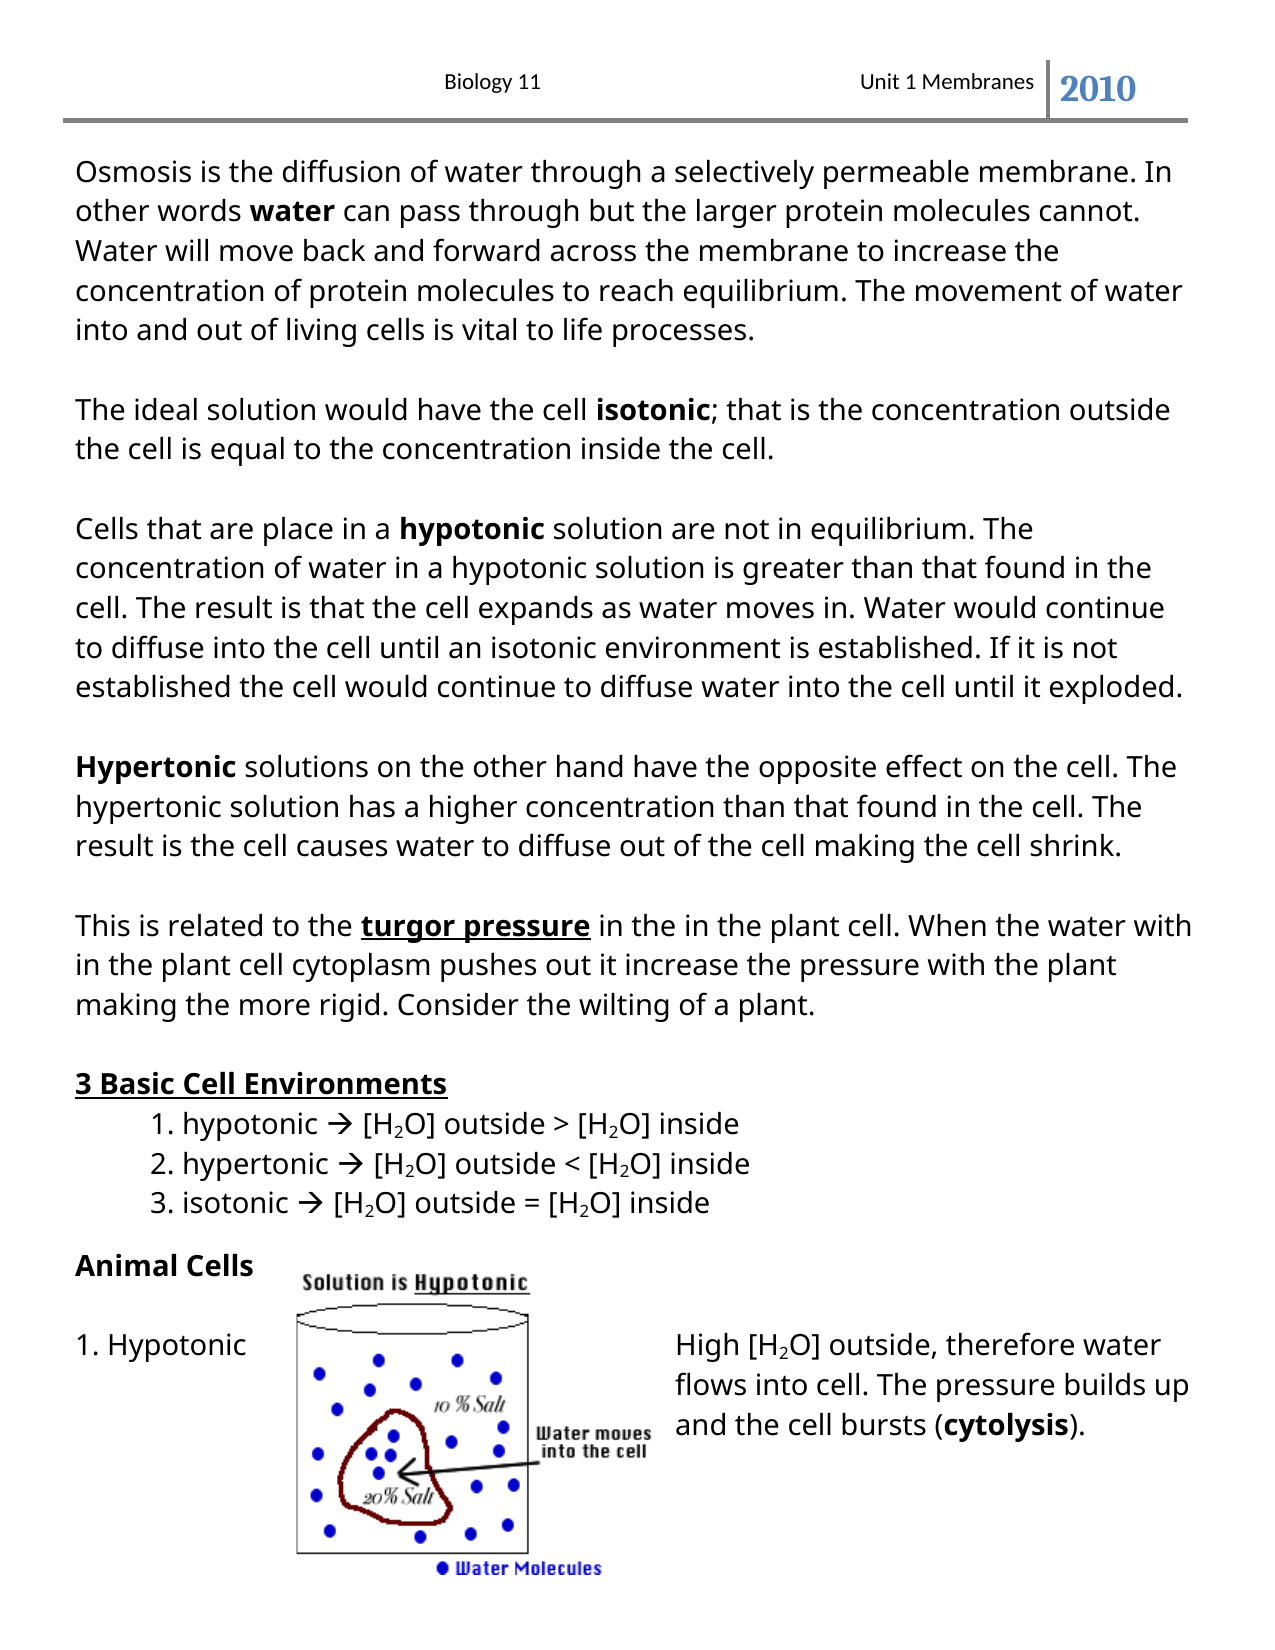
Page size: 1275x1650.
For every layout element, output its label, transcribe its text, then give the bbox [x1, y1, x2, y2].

text 3. isotonic [H2O] outside = [H2O] inside [75, 1183, 1200, 1222]
picture [296, 1274, 652, 1575]
text 1. hypotonic [H2O] outside > [H2O] inside [75, 1103, 1200, 1143]
text 1. Hypotonic High [H2O] outside, therefore water flows into cell. The pressure builds up and the cell bursts (cytolysis). [75, 1324, 296, 1443]
text Animal Cells [75, 1245, 1200, 1285]
text The ideal solution would have the cell isotonic; that is the concentration outside the cell is equal to the concentration inside the cell. [75, 389, 1200, 468]
text 1. Hypotonic High [H2O] outside, therefore water flows into cell. The pressure builds up and the cell bursts (cytolysis). [652, 1324, 1200, 1443]
text Hypertonic solutions on the other hand have the opposite effect on the cell. The hypertonic solution has a higher concentration than that found in the cell. The result is the cell causes water to diffuse out of the cell making the cell shrink. [75, 746, 1200, 865]
text This is related to the turgor pressure in the in the plant cell. When the water with in the plant cell cytoplasm pushes out it increase the pressure with the plant making the more rigid. Consider the wilting of a plant. [75, 905, 1200, 1024]
text 2. hypertonic [H2O] outside < [H2O] inside [75, 1143, 1200, 1183]
text 3 Basic Cell Environments [75, 1064, 1200, 1103]
text Cells that are place in a hypotonic solution are not in equilibrium. The concentration of water in a hypotonic solution is greater than that found in the cell. The result is that the cell expands as water moves in. Water would continue to diffuse into the cell until an isotonic environment is established. If it is not established the cell would continue to diffuse water into the cell until it exploded. [75, 508, 1200, 706]
text Osmosis is the diffusion of water through a selectively permeable membrane. In other words water can pass through but the larger protein molecules cannot. Water will move back and forward across the membrane to increase the concentration of protein molecules to reach equilibrium. The movement of water into and out of living cells is vital to life processes. [75, 151, 1200, 349]
